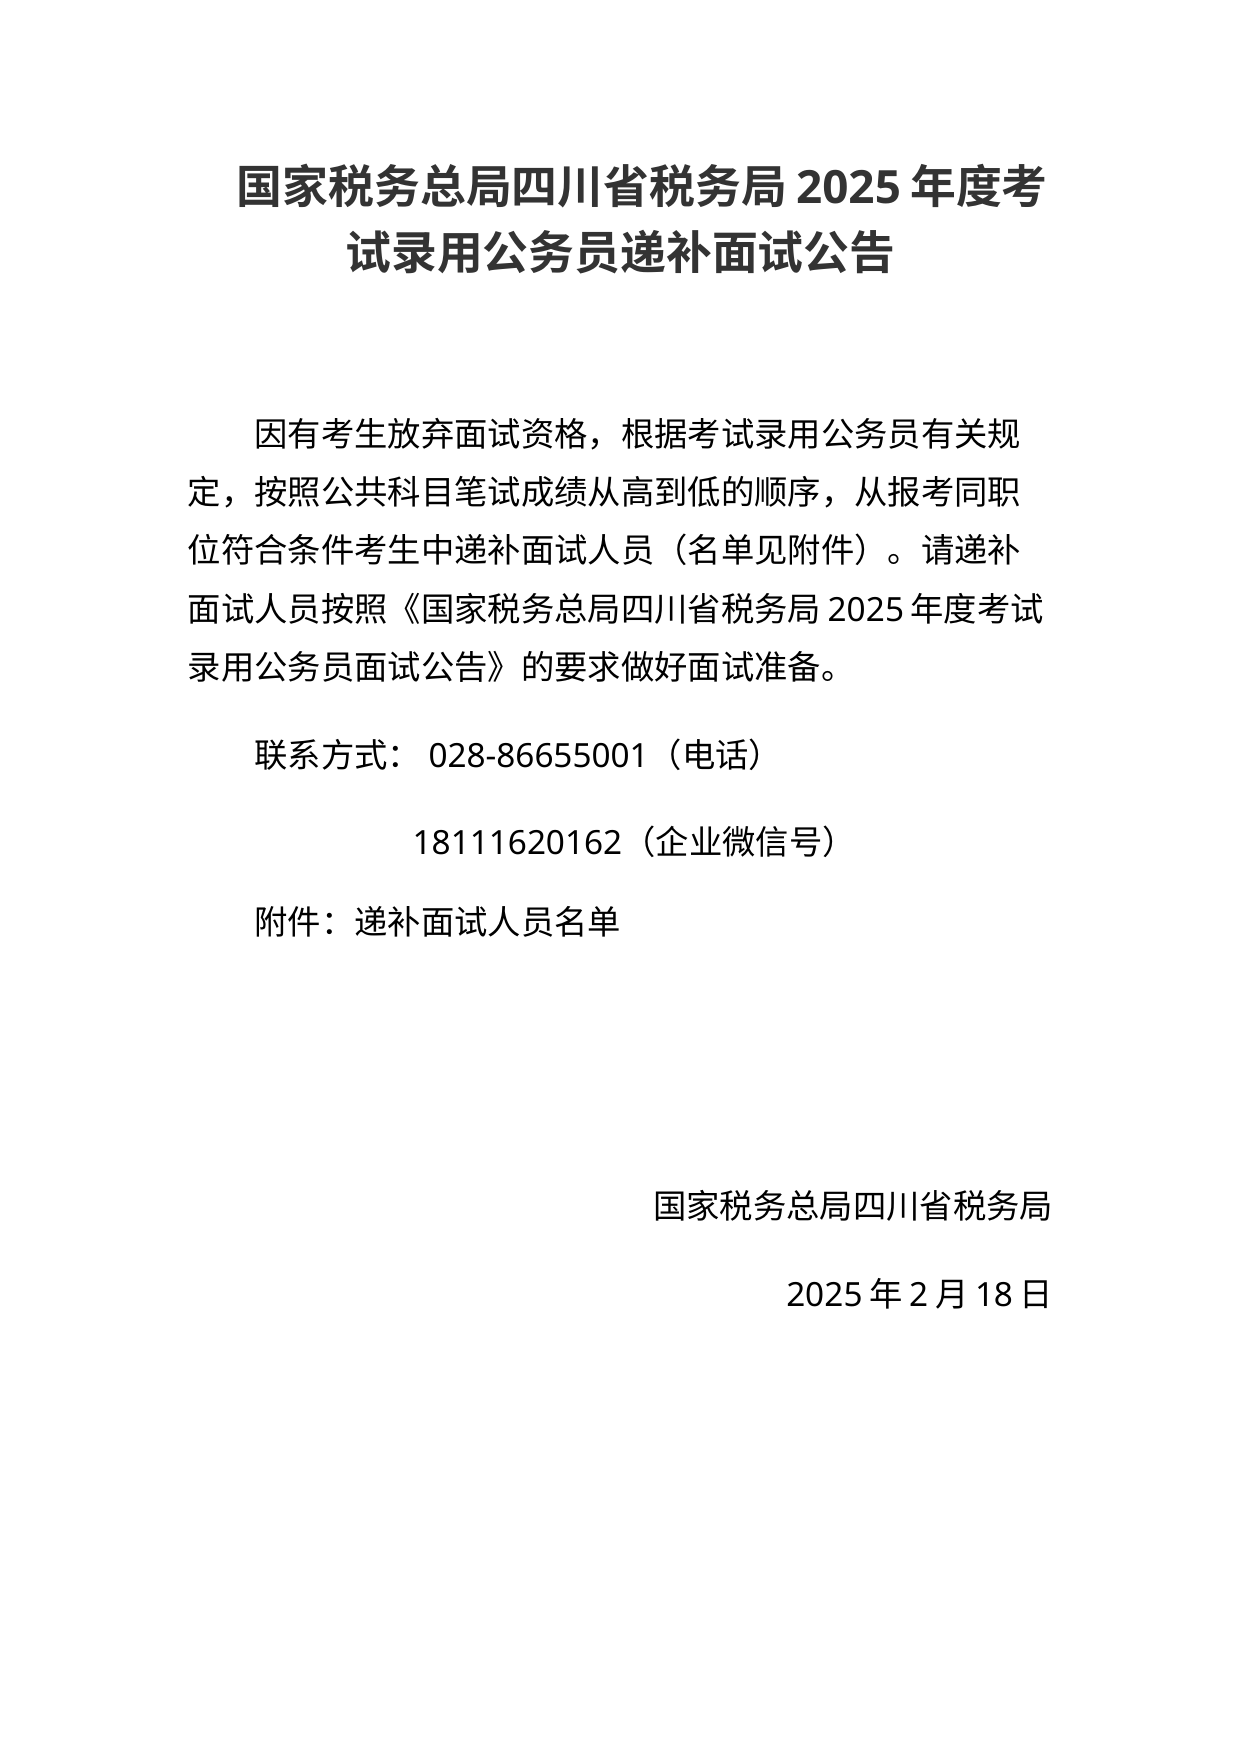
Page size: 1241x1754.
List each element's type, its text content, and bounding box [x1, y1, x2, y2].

text 2025年2月18日 [187, 1259, 1053, 1318]
text 18111620162（企业微信号） [187, 808, 1053, 866]
text 国家税务总局四川省税务局 [187, 1172, 1053, 1230]
text 附件：递补面试人员名单 [187, 895, 1053, 944]
text 联系方式： 028-86655001（电话） [187, 720, 1053, 779]
text 因有考生放弃面试资格，根据考试录用公务员有关规定，按照公共科目笔试成绩从高到低的顺序，从报考同职位符合条件考生中递补面试人员（名单见附件）。请递补面试人员按照《国家税务总局四川省税务局2025年度考试录用公务员面试公告》的要求做好面试准备。 [187, 399, 1053, 691]
text 国家税务总局四川省税务局2025年度考试录用公务员递补面试公告 [187, 150, 796, 283]
text 国家税务总局四川省税务局2025年度考试录用公务员递补面试公告 [895, 150, 1053, 283]
text 国家税务总局四川省税务局2025年度考试录用公务员递补面试公告 [796, 150, 910, 217]
